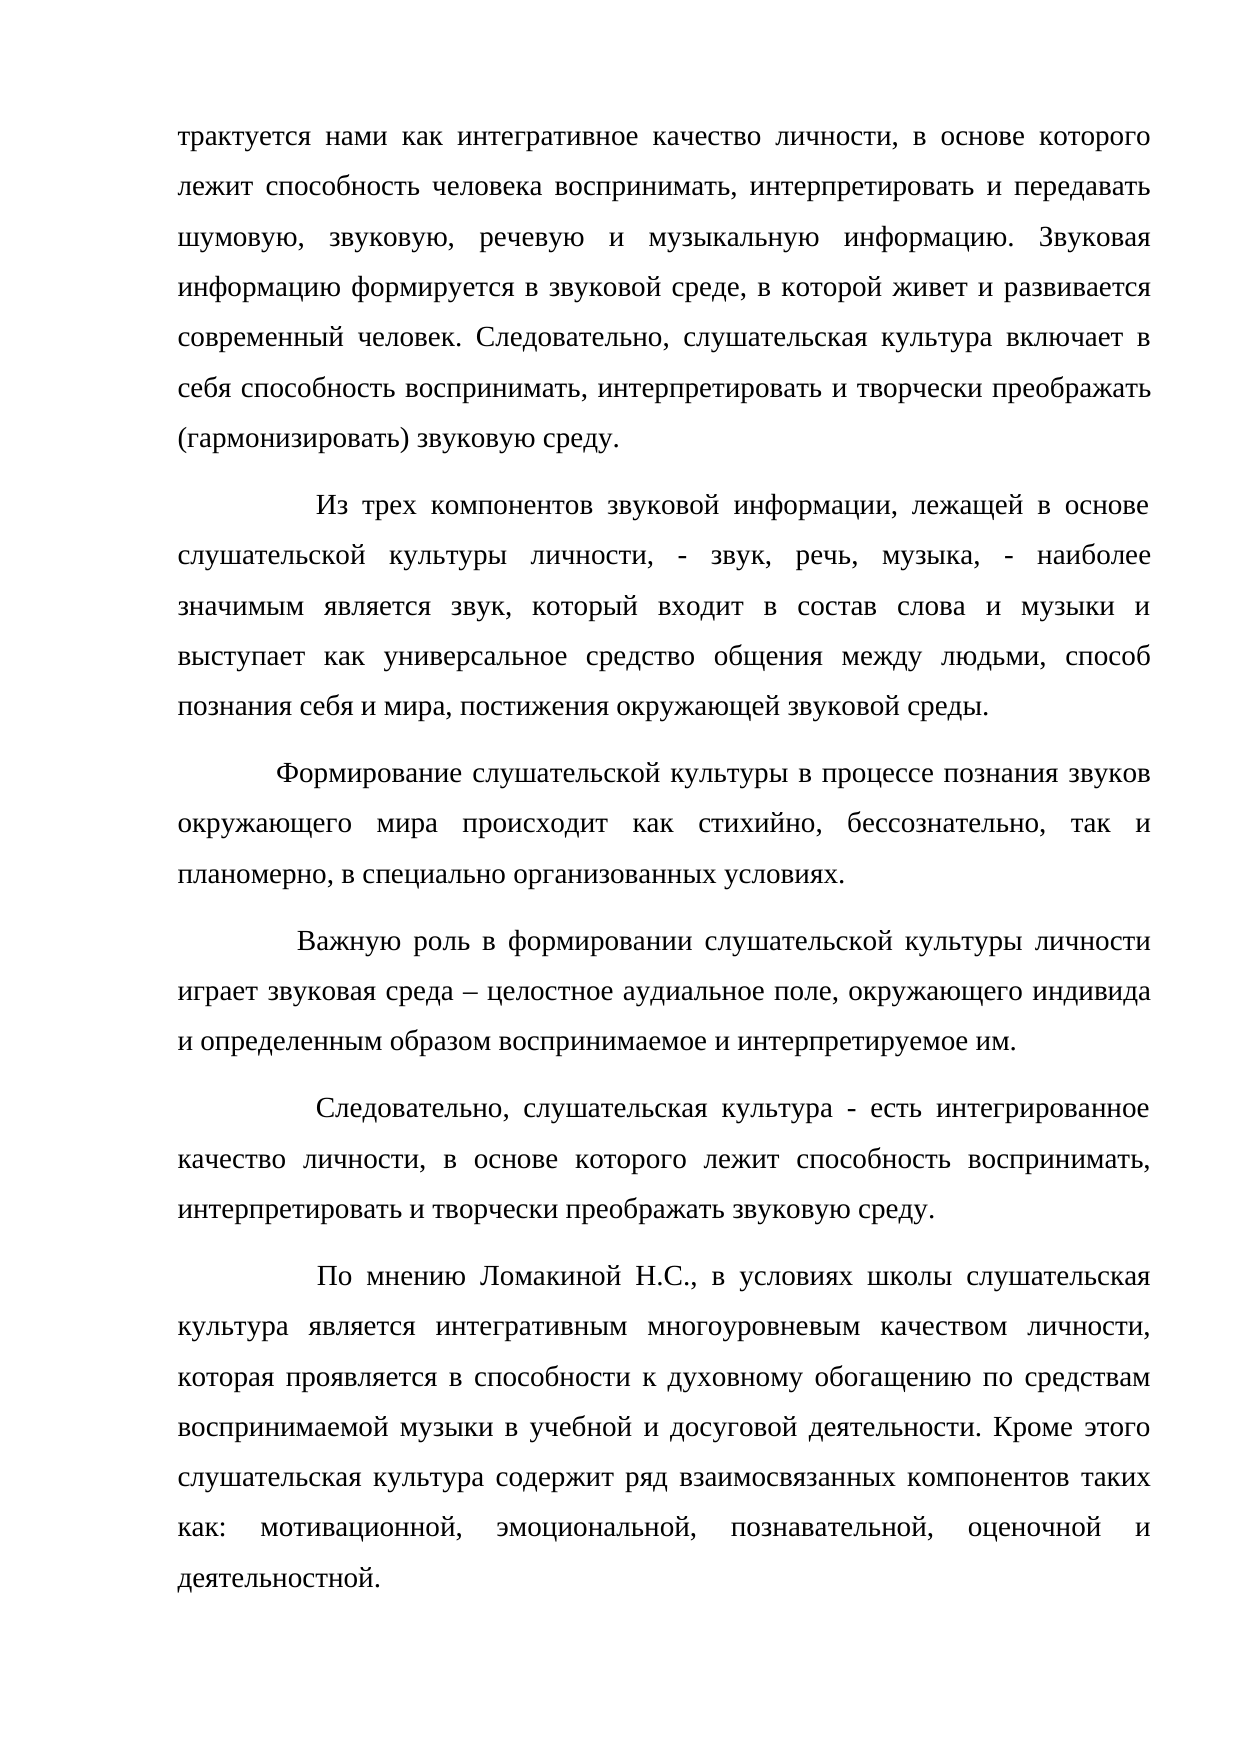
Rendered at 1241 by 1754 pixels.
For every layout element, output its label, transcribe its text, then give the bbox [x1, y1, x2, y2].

text Следовательно, слушательская культура - есть интегрированное качество личности, в основе которого лежит способность воспринимать, интерпретировать и творчески преображать звуковую среду. [177, 1090, 1152, 1224]
text Важную роль в формировании слушательской культуры личности играет звуковая среда – целостное аудиальное поле, окружающего индивида и определенным образом воспринимаемое и интерпретируемое им. [177, 923, 1152, 1057]
text По мнению Ломакиной Н.С., в условиях школы слушательская культура является интегративным многоуровневым качеством личности, которая проявляется в способности к духовному обогащению по средствам воспринимаемой музыки в учебной и досуговой деятельности. Кроме этого слушательская культура содержит ряд взаимосвязанных компонентов таких как: мотивационной, эмоциональной, познавательной, оценочной и деятельностной. [177, 1258, 1152, 1593]
text Из трех компонентов звуковой информации, лежащей в основе слушательской культуры личности, - звук, речь, музыка, - наиболее значимым является звук, который входит в состав слова и музыки и выступает как универсальное средство общения между людьми, способ познания себя и мира, постижения окружающей звуковой среды. [177, 487, 1152, 722]
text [177, 118, 1152, 453]
text Формирование слушательской культуры в процессе познания звуков окружающего мира происходит как стихийно, бессознательно, так и планомерно, в специально организованных условиях. [177, 755, 1152, 889]
